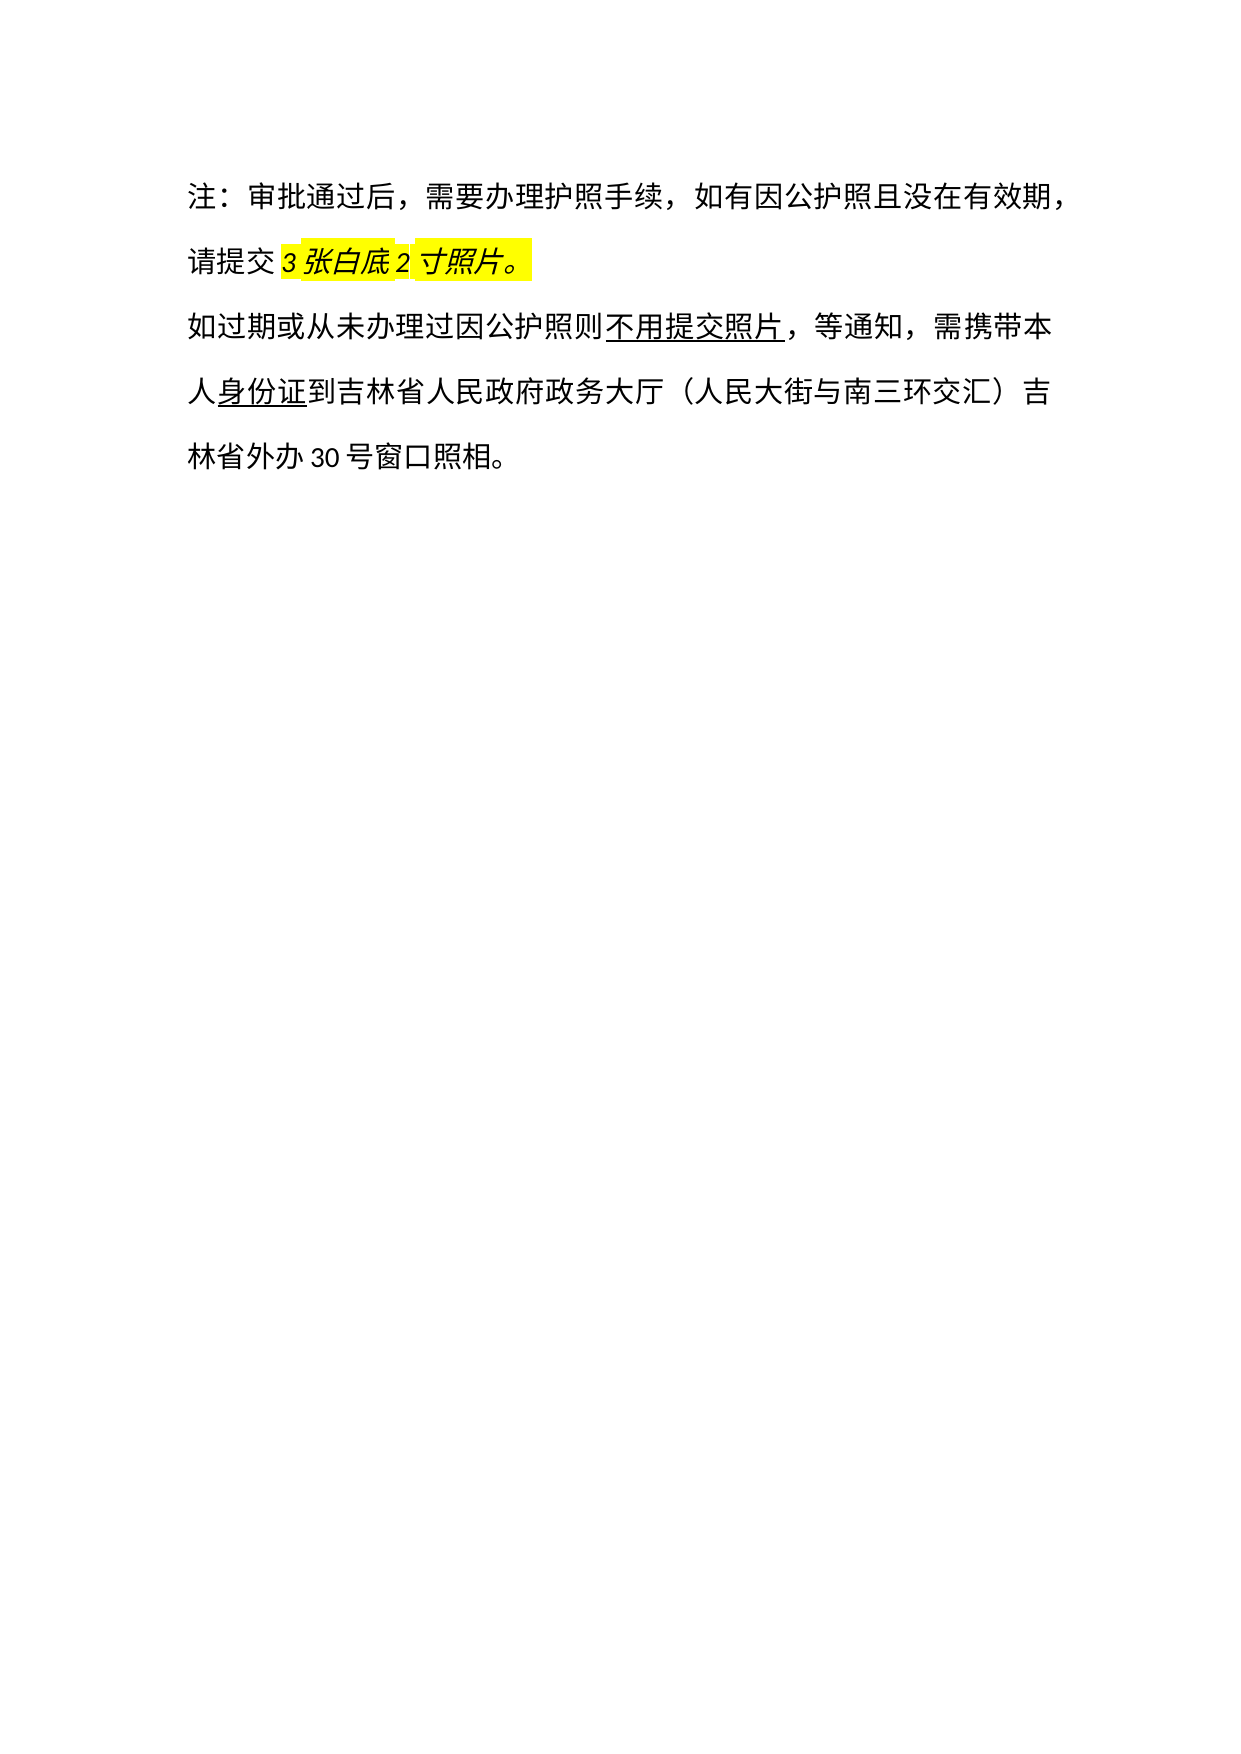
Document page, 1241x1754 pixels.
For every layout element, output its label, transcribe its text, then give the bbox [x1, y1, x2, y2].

text 如过期或从未办理过因公护照则不用提交照片，等通知，需携带本人身份证到吉林省人民政府政务大厅（人民大街与南三环交汇）吉林省外办30号窗口照相。 [187, 292, 1053, 487]
text 注：审批通过后，需要办理护照手续，如有因公护照且没在有效期，请提交3张白底2寸照片。 [187, 162, 1053, 292]
